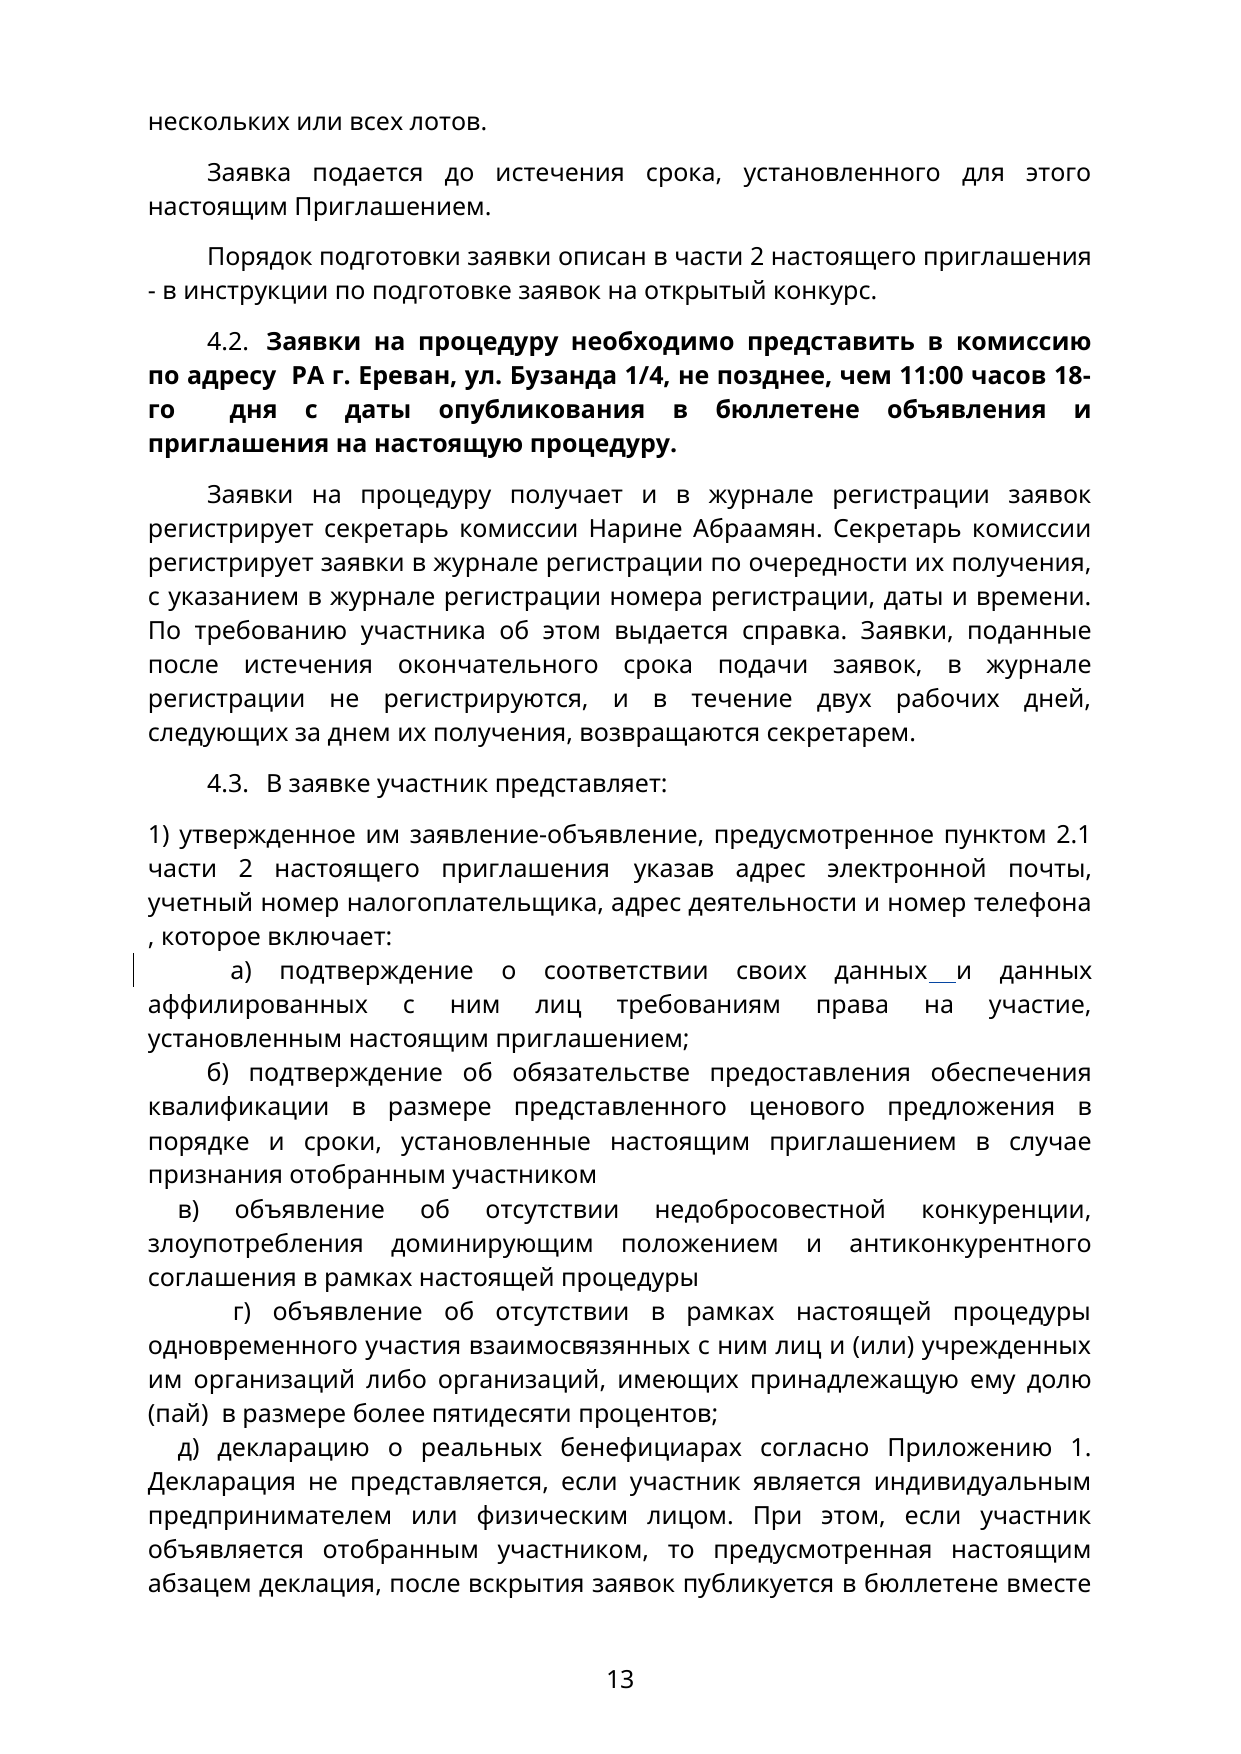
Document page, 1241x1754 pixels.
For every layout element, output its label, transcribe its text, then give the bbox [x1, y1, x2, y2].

text а) подтверждение о соответствии своих данныхи данных аффилированных с ним лиц требованиям права на участие, установленным настоящим приглашением; [148, 953, 1092, 1055]
text Заявка подается до истечения срока, установленного для этого настоящим Приглашением. [148, 154, 1092, 222]
text Заявки на процедуру получает и в журнале регистрации заявок регистрирует секретарь комиссии Нарине Абраамян. Секретарь комиссии регистрирует заявки в журнале регистрации по очередности их получения, с указанием в журнале регистрации номера регистрации, даты и времени. По требованию участника об этом выдается справка. Заявки, поданные после истечения окончательного срока подачи заявок, в журнале регистрации не регистрируются, и в течение двух рабочих дней, следующих за днем их получения, возвращаются секретарем. [148, 477, 1092, 749]
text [148, 103, 1092, 137]
text 4.2. Заявки на процедуру необходимо представить в комиссию по адресу РА г. Ереван, ул. Бузанда 1/4, не позднее, чем 11:00 часов 18-го дня с даты опубликования в бюллетене объявления и приглашения на настоящую процедуру. [148, 324, 1092, 460]
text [148, 1430, 1092, 1600]
text г) объявление об отсутствии в рамках настоящей процедуры одновременного участия взаимосвязянных с ним лиц и (или) учрежденных им организаций либо организаций, имеющих принадлежащую ему долю (пай) в размере более пятидесяти процентов; [148, 1293, 1092, 1430]
text в) объявление об отсутствии недобросовестной конкуренции, злоупотребления доминирующим положением и антиконкурентного соглашения в рамках настоящей процедуры [148, 1191, 1092, 1293]
text 1) утвержденное им заявление-объявление, предусмотренное пунктом 2.1 части 2 настоящего приглашения указав адрес электронной почты, учетный номер налогоплательщика, адрес деятельности и номер телефона , которое включает: [148, 817, 1092, 953]
text Порядок подготовки заявки описан в части 2 настоящего приглашения - в инструкции по подготовке заявок на открытый конкурс. [148, 239, 1092, 307]
text б) подтверждение об обязательстве предоставления обеспечения квалификации в размере представленного ценового предложения в порядке и сроки, установленные настоящим приглашением в случае признания отобранным участником [148, 1055, 1092, 1191]
text 4.3. В заявке участник представляет: [148, 766, 1092, 800]
